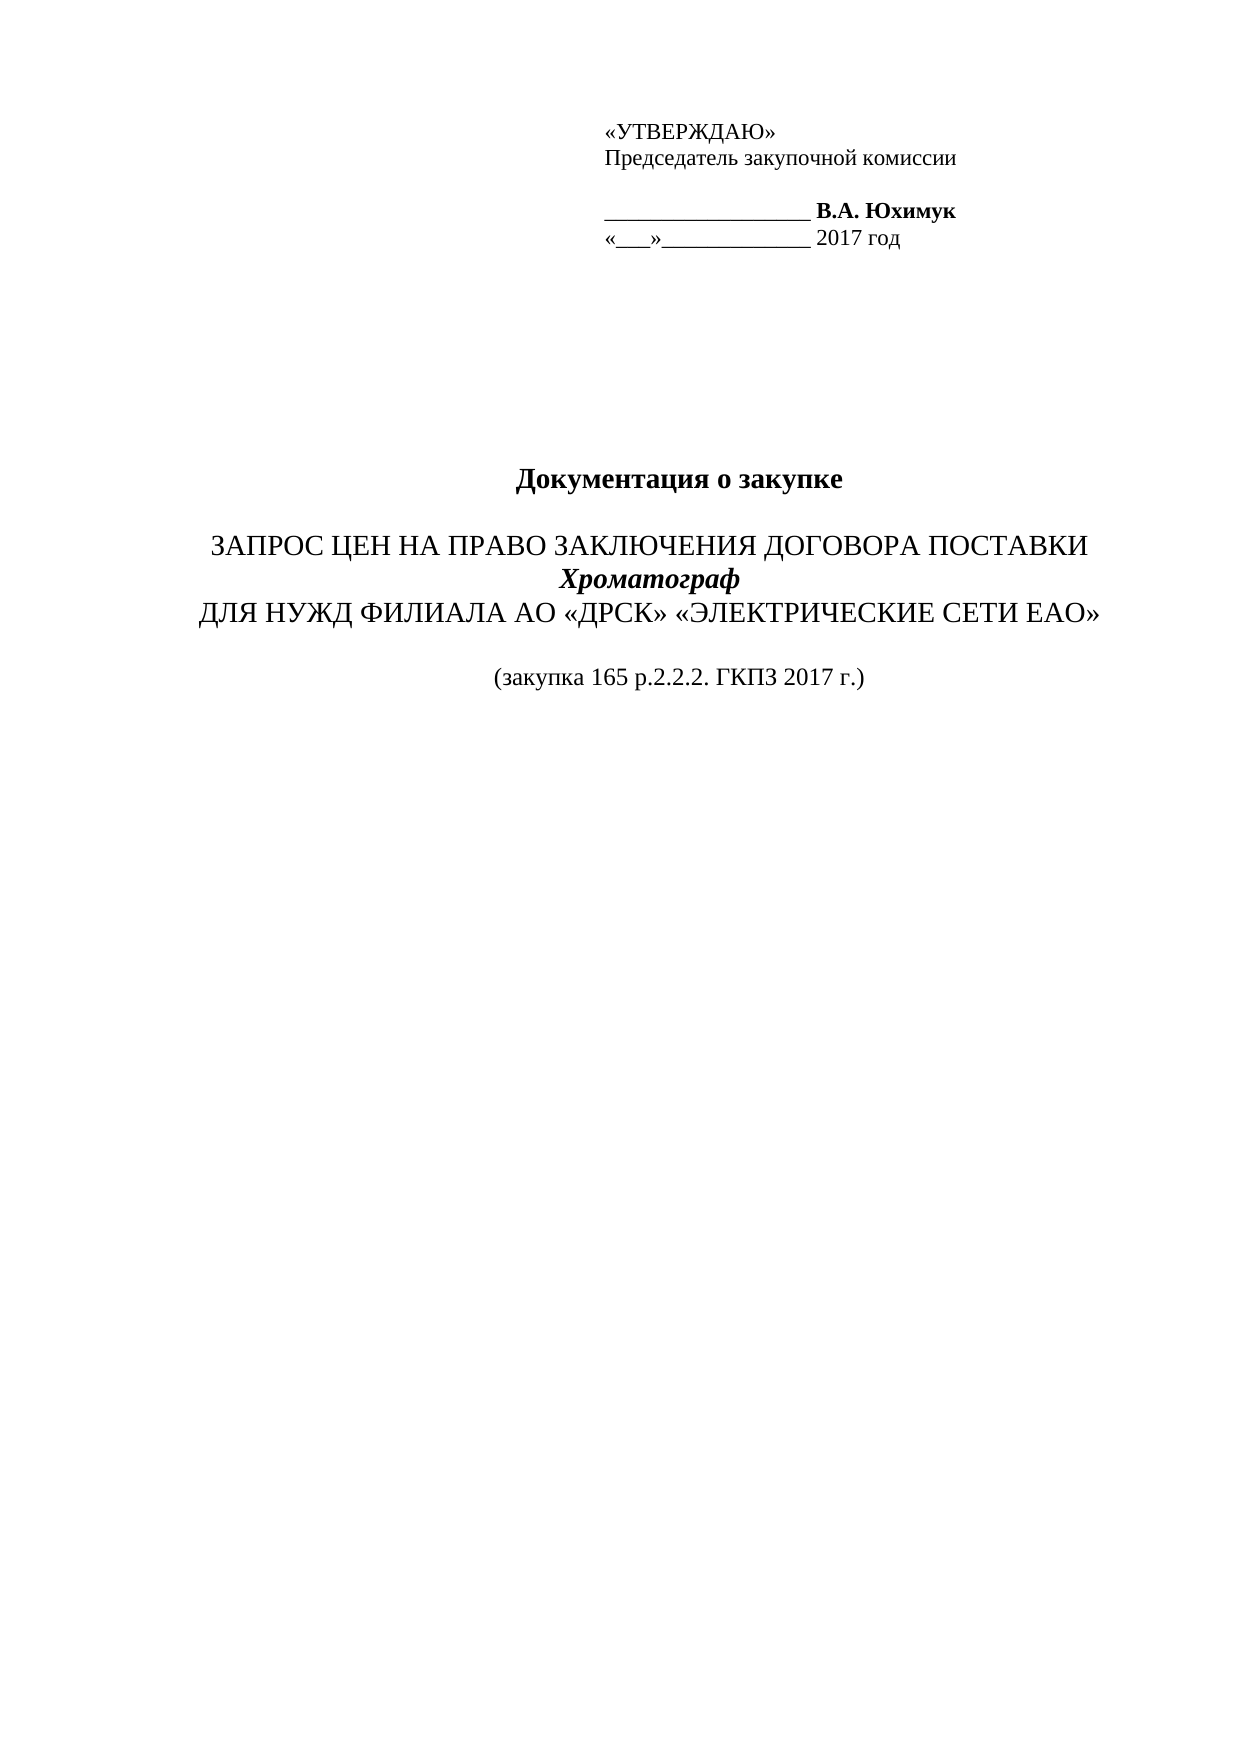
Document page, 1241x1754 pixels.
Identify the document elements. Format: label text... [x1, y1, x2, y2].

text ДЛЯ НУЖД ФИЛИАЛА АО «ДРСК» «ЭЛЕКТРИЧЕСКИЕ СЕТИ ЕАО» [118, 595, 1181, 662]
text Хроматограф [118, 561, 1181, 595]
list ЗАПРОС ЦЕН НА ПРАВО ЗАКЛЮЧЕНИЯ ДОГОВОРА ПОСТАВКИ [118, 528, 1181, 561]
text «___»_____________ 2017 год [604, 223, 1181, 250]
text «УТВЕРЖДАЮ» [604, 118, 1181, 144]
text __________________ В.А. Юхимук [604, 197, 1181, 223]
text Председатель закупочной комиссии [604, 144, 1181, 171]
text (закупка 165 р.2.2.2. ГКПЗ 2017 г.) [118, 662, 1181, 691]
text Документация о закупке [118, 461, 1181, 494]
